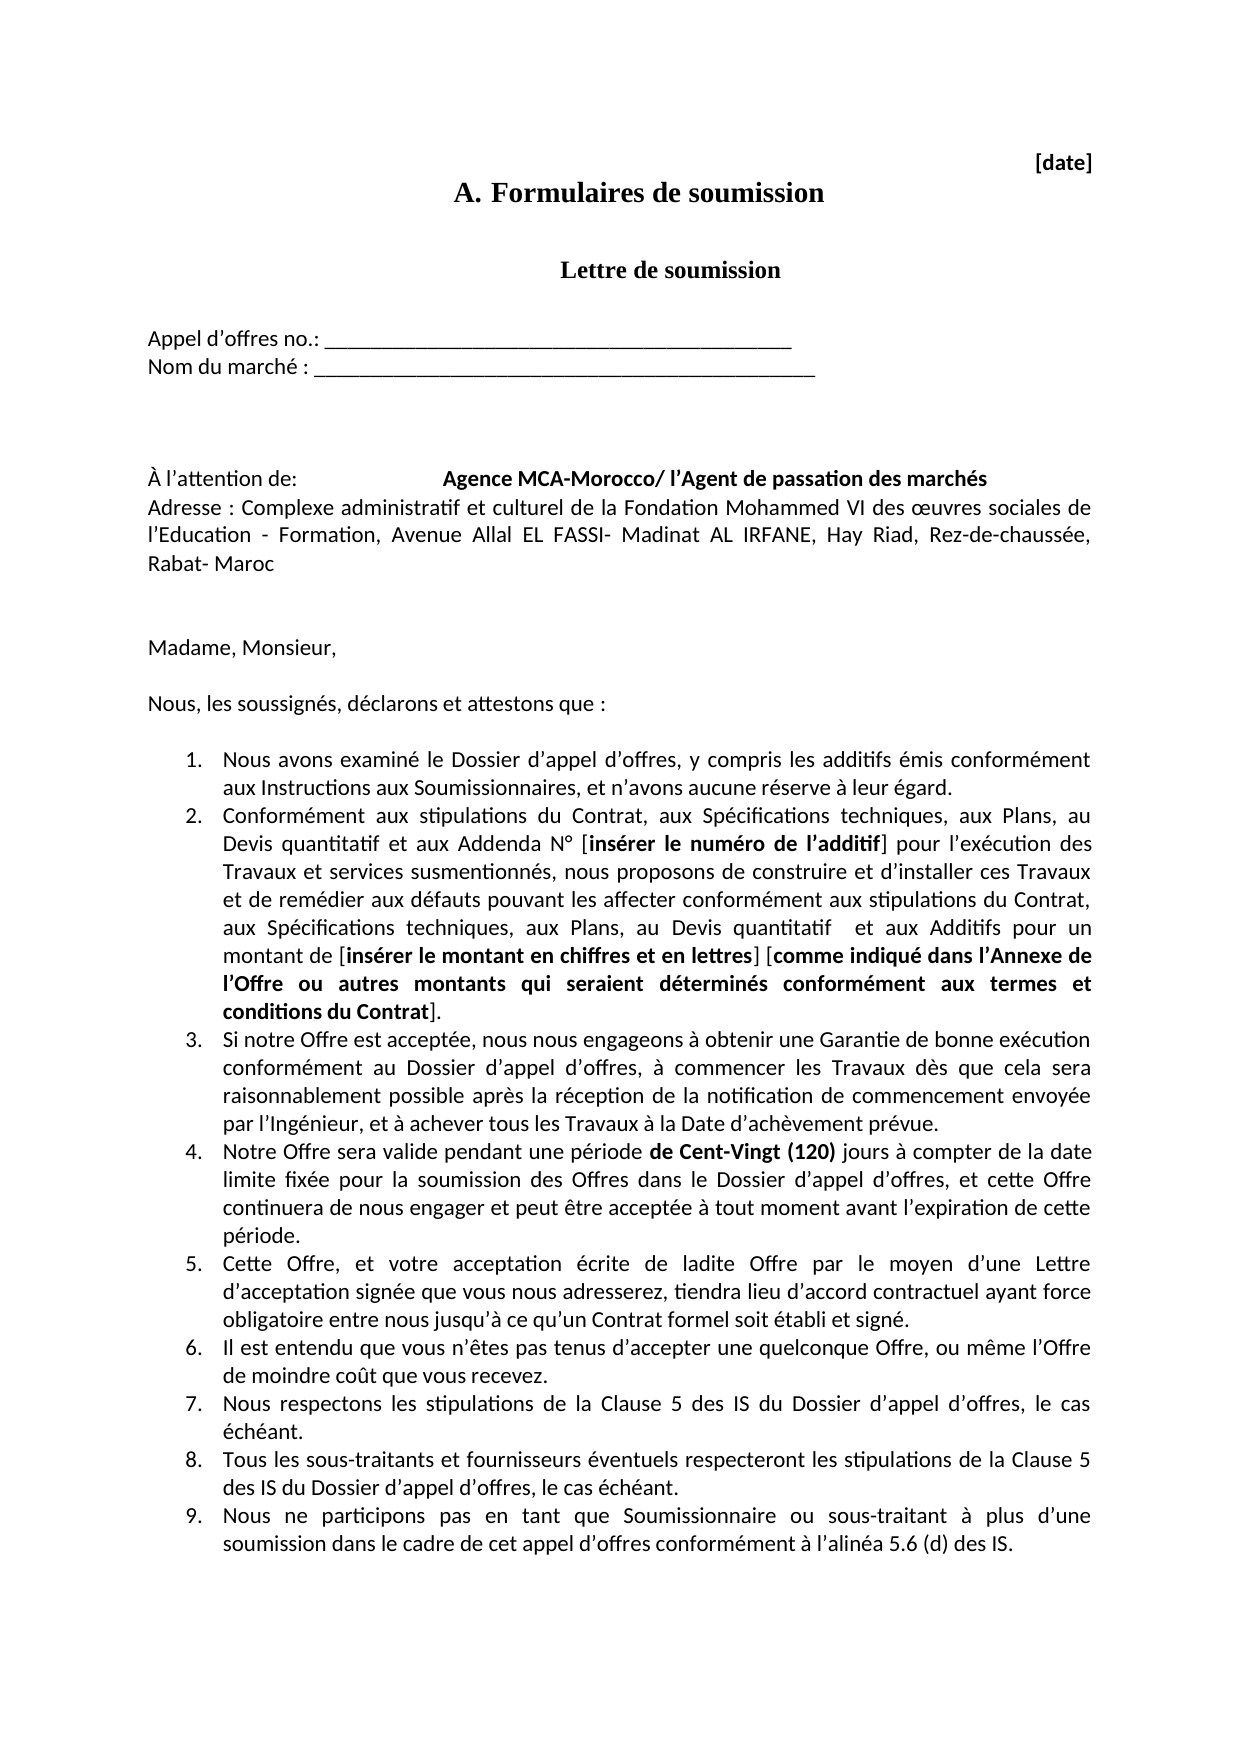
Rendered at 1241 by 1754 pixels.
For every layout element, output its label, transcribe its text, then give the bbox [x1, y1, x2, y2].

list Nous avons examiné le Dossier d’appel d’offres, y compris les additifs émis conformément aux Instructions aux Soumissionnaires, et n’avons aucune réserve à leur égard. [185, 745, 1093, 801]
list Tous les sous-traitants et fournisseurs éventuels respecteront les stipulations de la Clause 5 des IS du Dossier d’appel d’offres, le cas échéant. [185, 1445, 1093, 1501]
text Madame, Monsieur, [148, 633, 1093, 661]
subtitle Formulaires de soumission [185, 176, 1093, 243]
list Nous respectons les stipulations de la Clause 5 des IS du Dossier d’appel d’offres, le cas échéant. [185, 1389, 1093, 1445]
text Nous, les soussignés, déclarons et attestons que : [148, 689, 1093, 717]
text À l’attention de: Agence MCA-Morocco/ l’Agent de passation des marchés [148, 464, 1093, 493]
list Il est entendu que vous n’êtes pas tenus d’accepter une quelconque Offre, ou même l’Offre de moindre coût que vous recevez. [185, 1333, 1093, 1389]
list Conformément aux stipulations du Contrat, aux Spécifications techniques, aux Plans, au Devis quantitatif et aux Addenda N° [insérer le numéro de l’additif] pour l’exécution des Travaux et services susmentionnés, nous proposons de construire et d’installer ces Travaux et de remédier aux défauts pouvant les affecter conformément aux stipulations du Contrat, aux Spécifications techniques, aux Plans, au Devis quantitatif et aux Additifs pour un montant de [insérer le montant en chiffres et en lettres] [comme indiqué dans l’Annexe de l’Offre ou autres montants qui seraient déterminés conformément aux termes et conditions du Contrat]. [185, 801, 1093, 1025]
list Si notre Offre est acceptée, nous nous engageons à obtenir une Garantie de bonne exécution conformément au Dossier d’appel d’offres, à commencer les Travaux dès que cela sera raisonnablement possible après la réception de la notification de commencement envoyée par l’Ingénieur, et à achever tous les Travaux à la Date d’achèvement prévue. [185, 1025, 1093, 1137]
subtitle Lettre de soumission [148, 255, 1093, 284]
text [date] [148, 148, 1093, 176]
text Adresse : Complexe administratif et culturel de la Fondation Mohammed VI des œuvres sociales de l’Education - Formation, Avenue Allal EL FASSI- Madinat AL IRFANE, Hay Riad, Rez-de-chaussée, Rabat- Maroc [148, 493, 1093, 577]
list Cette Offre, et votre acceptation écrite de ladite Offre par le moyen d’une Lettre d’acceptation signée que vous nous adresserez, tiendra lieu d’accord contractuel ayant force obligatoire entre nous jusqu’à ce qu’un Contrat formel soit établi et signé. [185, 1249, 1093, 1333]
list Notre Offre sera valide pendant une période de Cent-Vingt (120) jours à compter de la date limite fixée pour la soumission des Offres dans le Dossier d’appel d’offres, et cette Offre continuera de nous engager et peut être acceptée à tout moment avant l’expiration de cette période. [185, 1137, 1093, 1249]
list Nous ne participons pas en tant que Soumissionnaire ou sous-traitant à plus d’une soumission dans le cadre de cet appel d’offres conformément à l’alinéa 5.6 (d) des IS. [185, 1501, 1093, 1557]
text Appel d’offres no.: _________________________________________ [148, 324, 1093, 352]
text Nom du marché : ____________________________________________ [148, 352, 1093, 381]
